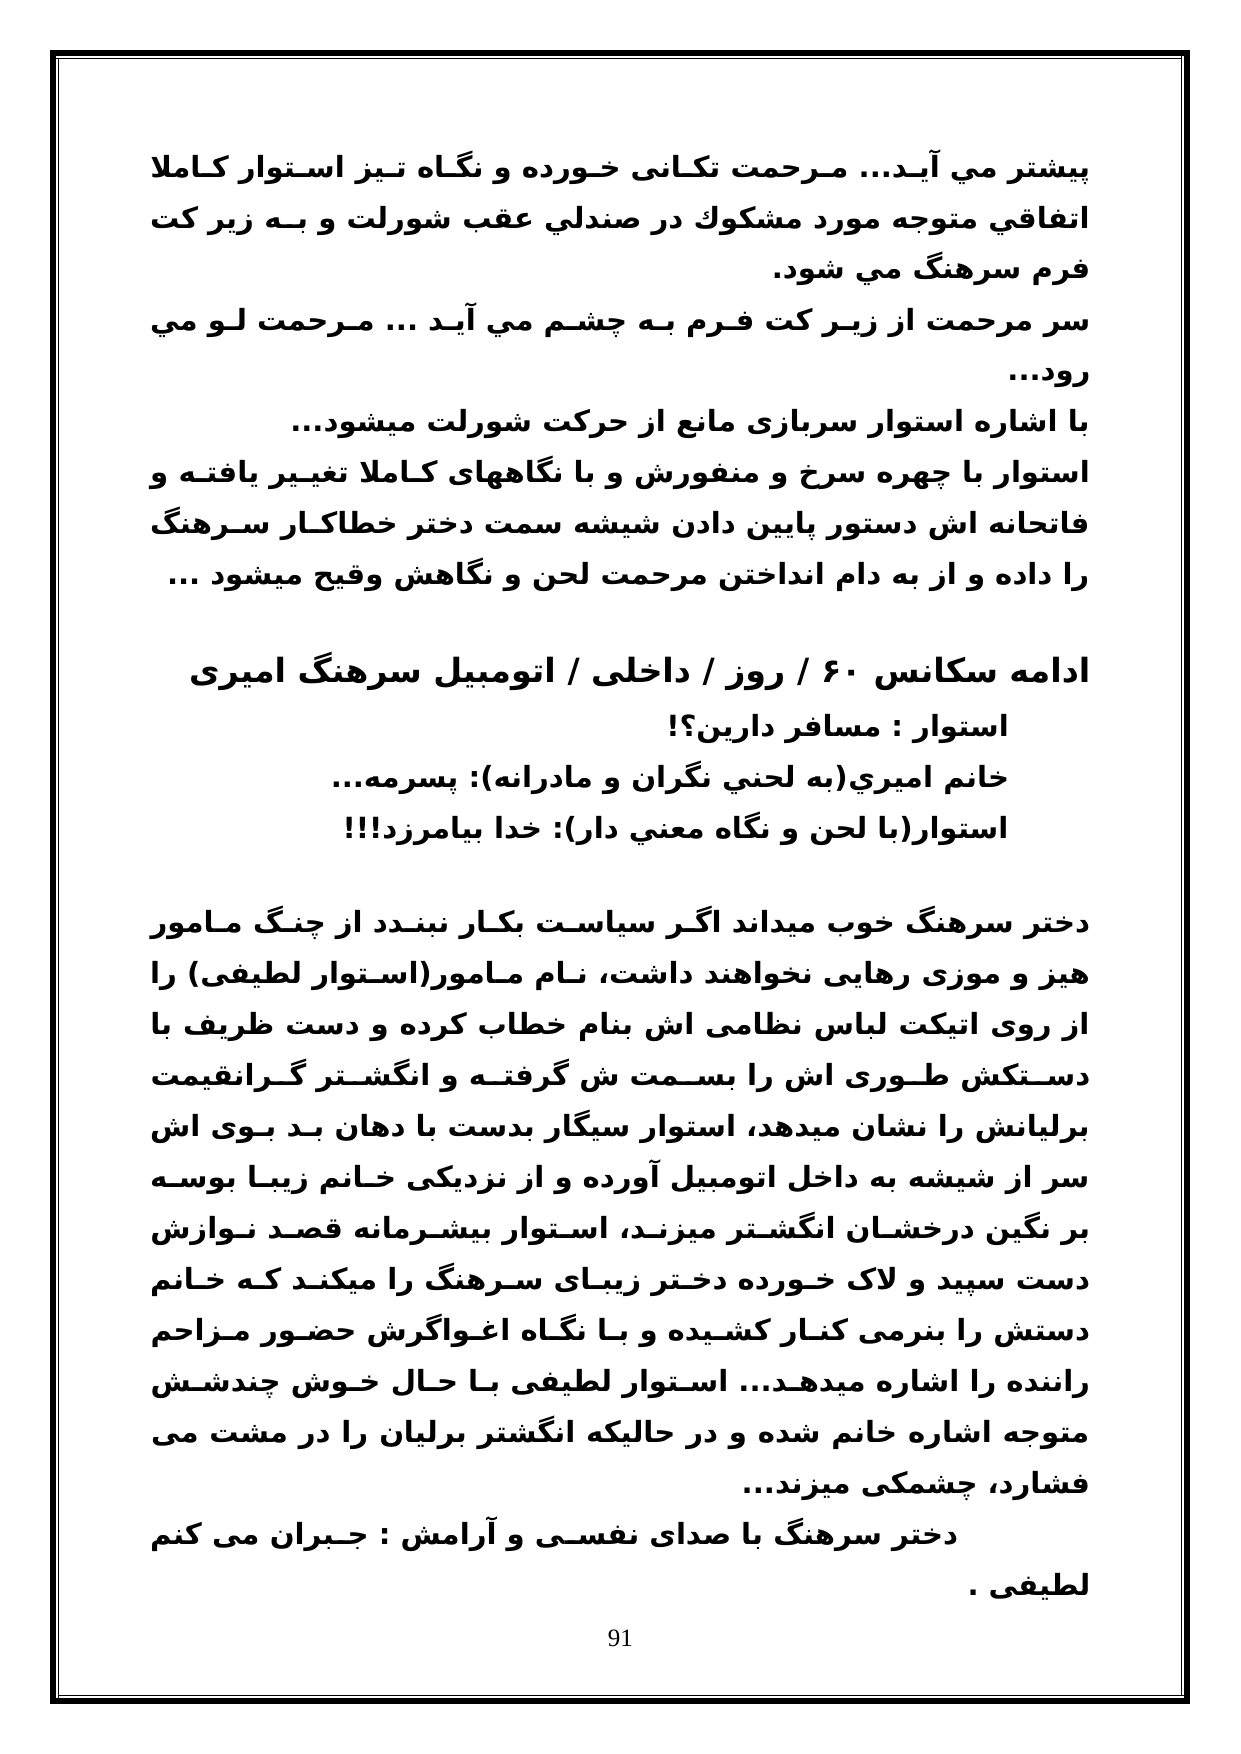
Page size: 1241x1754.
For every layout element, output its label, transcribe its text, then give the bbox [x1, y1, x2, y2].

text استوار : مسافر دارین؟! [150, 710, 1090, 744]
text سر مرحمت از زير كت فرم به چشم مي آيد ... مرحمت لو مي رود... [150, 303, 1090, 388]
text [150, 150, 1090, 286]
text دختر سرهنگ خوب میداند اگر سیاست بکار نبندد از چنگ مامور هیز و موزی رهایی نخواهند داشت، نام مامور(استوار لطیفی) را از روی اتیکت لباس نظامی اش بنام خطاب کرده و دست ظریف با دستکش طوری اش را بسمت ش گرفته و انگشتر گرانقیمت برلیانش را نشان میدهد، استوار سیگار بدست با دهان بد بوی اش سر از شیشه به داخل اتومبیل آورده و از نزدیکی خانم زیبا بوسه بر نگین درخشان انگشتر میزند، استوار بیشرمانه قصد نوازش دست سپید و لاک خورده دختر زیبای سرهنگ را میکند که خانم دستش را بنرمی کنار کشیده و با نگاه اغواگرش حضور مزاحم راننده را اشاره میدهد... استوار لطیفی با حال خوش چندشش متوجه اشاره خانم شده و در حالیکه انگشتر برلیان را در مشت می فشارد، چشمکی میزند... [150, 906, 1090, 1500]
text ادامه سکانس ۶۰ / روز / داخلی / اتومبیل سرهنگ امیری [150, 652, 1090, 690]
text استوار با چهره سرخ و منفورش و با نگاههای کاملا تغییر یافته و فاتحانه اش دستور پایین دادن شیشه سمت دختر خطاکار سرهنگ را داده و از به دام انداختن مرحمت لحن و نگاهش وقیح میشود ... [150, 456, 1090, 591]
text استوار(با لحن و نگاه معني دار): خدا بیامرزد!!! [150, 812, 1090, 846]
text خانم اميري(به لحني نگران و مادرانه): پسرمه... [150, 761, 1090, 795]
text با اشاره استوار سربازی مانع از حرکت شورلت میشود... [150, 405, 1090, 439]
text دختر سرهنگ با صدای نفسی و آرامش : جبران می کنم لطیفی . [150, 1517, 1090, 1602]
